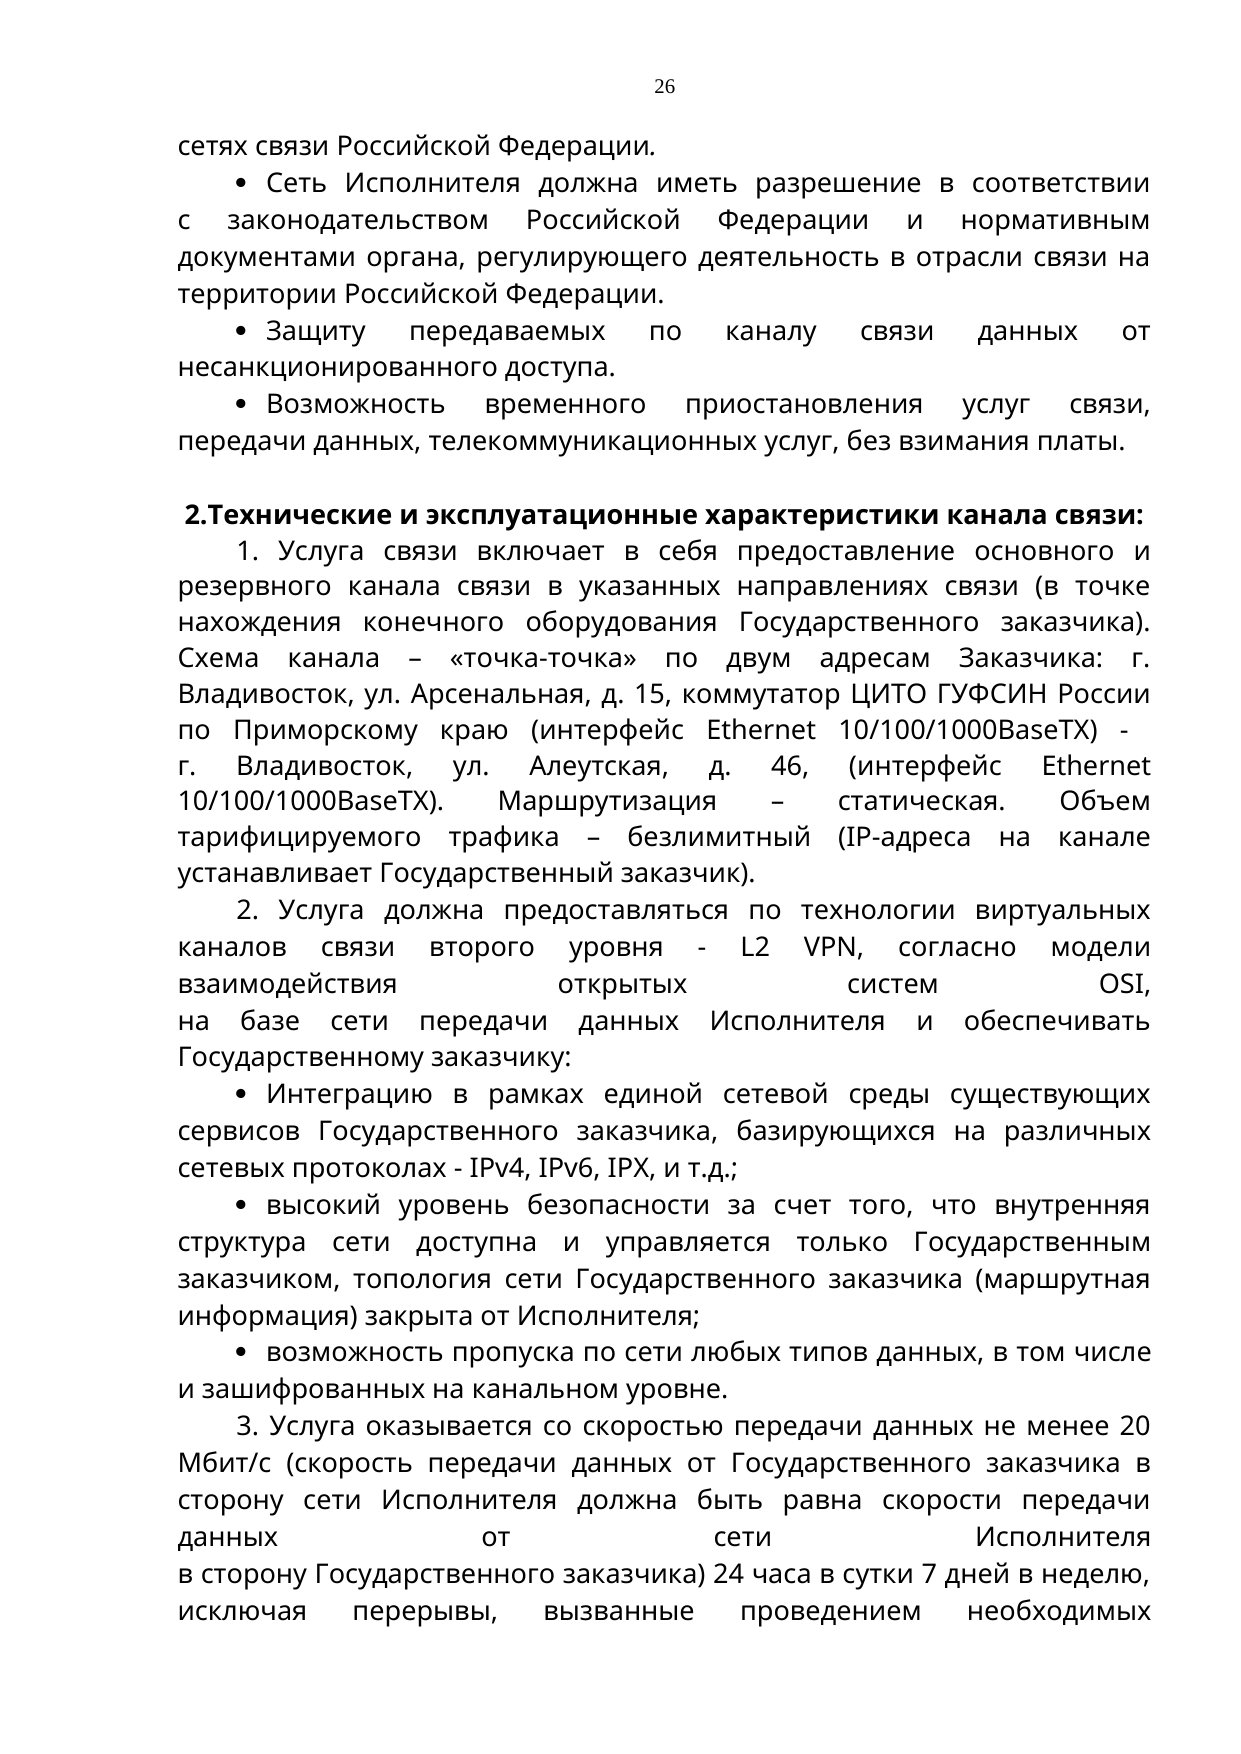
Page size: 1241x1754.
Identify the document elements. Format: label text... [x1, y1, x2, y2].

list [177, 127, 1152, 163]
list Возможность временного приостановления услуг связи, передачи данных, телекоммуникационных услуг, без взимания платы. [177, 385, 1152, 458]
text 1. Услуга связи включает в себя предоставление основного и резервного канала связи в указанных направлениях связи (в точке нахождения конечного оборудования Государственного заказчика). Схема канала – «точка-точка» по двум адресам Заказчика: г. Владивосток, ул. Арсенальная, д. 15, коммутатор ЦИТО ГУФСИН России по Приморскому краю (интерфейс Ethernet 10/100/1000BaseTX) - г. Владивосток, ул. Алеутская, д. 46, (интерфейс Ethernet 10/100/1000BaseTX). Маршрутизация – статическая. Объем тарифицируемого трафика – безлимитный (IP-адреса на канале устанавливает Государственный заказчик). [177, 532, 1152, 890]
list Сеть Исполнителя должна иметь разрешение в соответствии с законодательством Российской Федерации и нормативным документами органа, регулирующего деятельность в отрасли связи на территории Российской Федерации. [177, 163, 1152, 311]
list высокий уровень безопасности за счет того, что внутренняя структура сети доступна и управляется только Государственным заказчиком, топология сети Государственного заказчика (маршрутная информация) закрыта от Исполнителя; [177, 1185, 1152, 1333]
list Защиту передаваемых по каналу связи данных от несанкционированного доступа. [177, 311, 1152, 385]
list Интеграцию в рамках единой сетевой среды существующих сервисов Государственного заказчика, базирующихся на различных сетевых протоколах - IPv4, IPv6, IPX, и т.д.; [177, 1075, 1152, 1185]
text 2.Технические и эксплуатационные характеристики канала связи: [177, 495, 1152, 532]
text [177, 1407, 1152, 1628]
list возможность пропуска по сети любых типов данных, в том числе и зашифрованных на канальном уровне. [177, 1333, 1152, 1407]
text 2. Услуга должна предоставляться по технологии виртуальных каналов связи второго уровня - L2 VPN, согласно модели взаимодействия открытых систем OSI, на базе сети передачи данных Исполнителя и обеспечивать Государственному заказчику: [177, 890, 1152, 1075]
